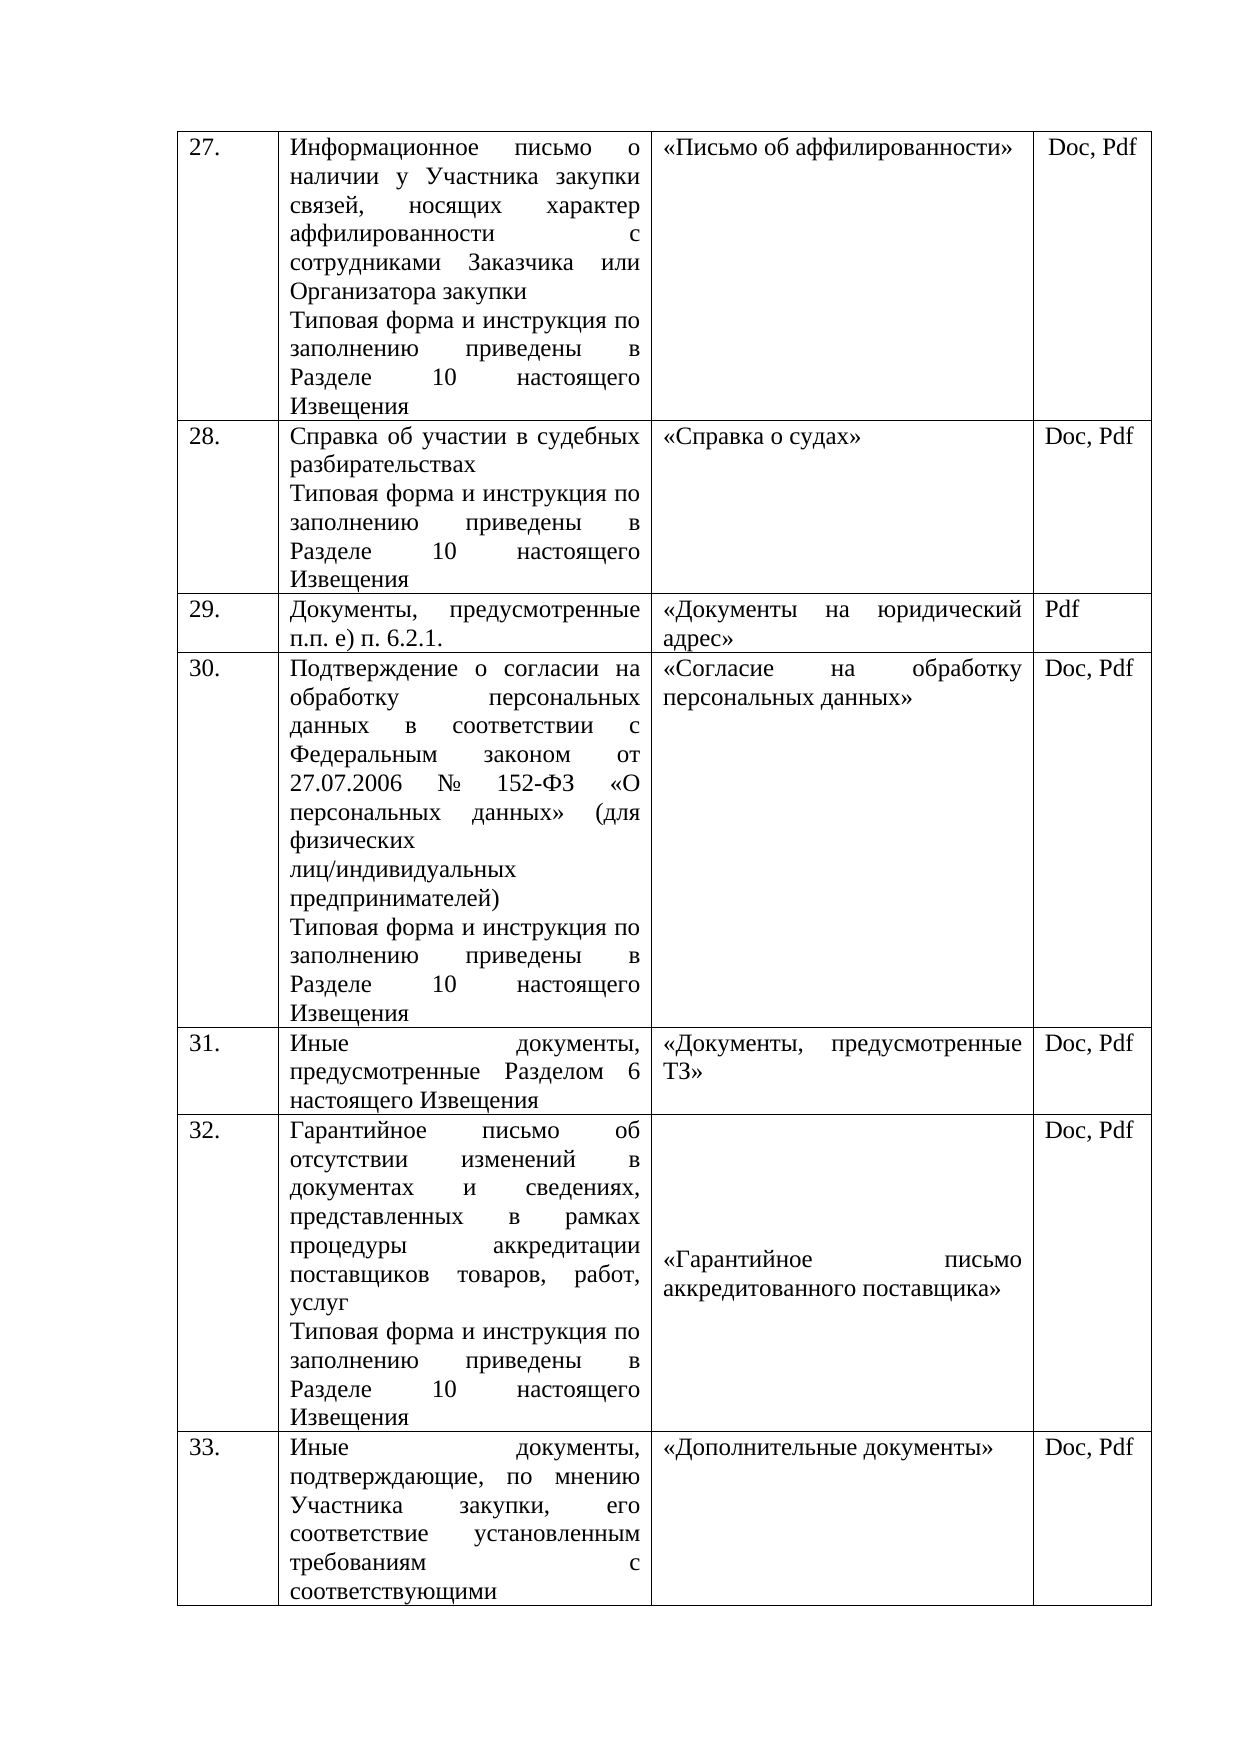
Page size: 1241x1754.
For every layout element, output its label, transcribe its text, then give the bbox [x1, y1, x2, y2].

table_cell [652, 1432, 1033, 1605]
table_cell Иные документы, предусмотренные Разделом 6 настоящего Извещения [279, 1028, 651, 1114]
table_cell «Документы, предусмотренные ТЗ» [652, 1028, 1033, 1114]
table_cell Pdf [1034, 594, 1151, 652]
table_cell Doc, Pdf [1034, 132, 1151, 420]
table_cell «Письмо об аффилированности» [652, 132, 1033, 420]
table_cell Doc, Pdf [1034, 1115, 1151, 1431]
table_cell «Согласие на обработку персональных данных» [652, 653, 1033, 1027]
table_cell Подтверждение о согласии на обработку персональных данных в соответствии с Федеральным законом от 27.07.2006 № 152-ФЗ «О персональных данных» (для физических лиц/индивидуальных предпринимателей) Типовая форма и инструкция по заполнению приведены в Разделе 10 настоящего Извещения [279, 653, 651, 1027]
table_cell [178, 421, 278, 593]
table_cell Справка об участии в судебных разбирательствах Типовая форма и инструкция по заполнению приведены в Разделе 10 настоящего Извещения [279, 421, 651, 593]
table_cell Документы, предусмотренные п.п. е) п. 6.2.1. [279, 594, 651, 652]
table_cell [178, 1115, 278, 1431]
table_cell [178, 1432, 278, 1605]
table_cell «Справка о судах» [652, 421, 1033, 593]
table_cell «Документы на юридический адрес» [652, 594, 1033, 652]
table_cell Информационное письмо о наличии у Участника закупки связей, носящих характер аффилированности с сотрудниками Заказчика или Организатора закупки Типовая форма и инструкция по заполнению приведены в Разделе 10 настоящего Извещения [279, 132, 651, 420]
table_cell Doc, Pdf [1034, 1028, 1151, 1114]
table_cell Doc, Pdf [1034, 653, 1151, 1027]
table_cell «Гарантийное письмо аккредитованного поставщика» [652, 1115, 1033, 1431]
table_cell [178, 132, 278, 420]
table_cell Гарантийное письмо об отсутствии изменений в документах и сведениях, представленных в рамках процедуры аккредитации поставщиков товаров, работ, услуг Типовая форма и инструкция по заполнению приведены в Разделе 10 настоящего Извещения [279, 1115, 651, 1431]
table_cell [178, 653, 278, 1027]
table_cell Doc, Pdf [1034, 421, 1151, 593]
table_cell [279, 1432, 651, 1605]
table_cell [178, 1028, 278, 1114]
table_cell [178, 594, 278, 652]
table_cell Doc, Pdf [1034, 1432, 1151, 1605]
